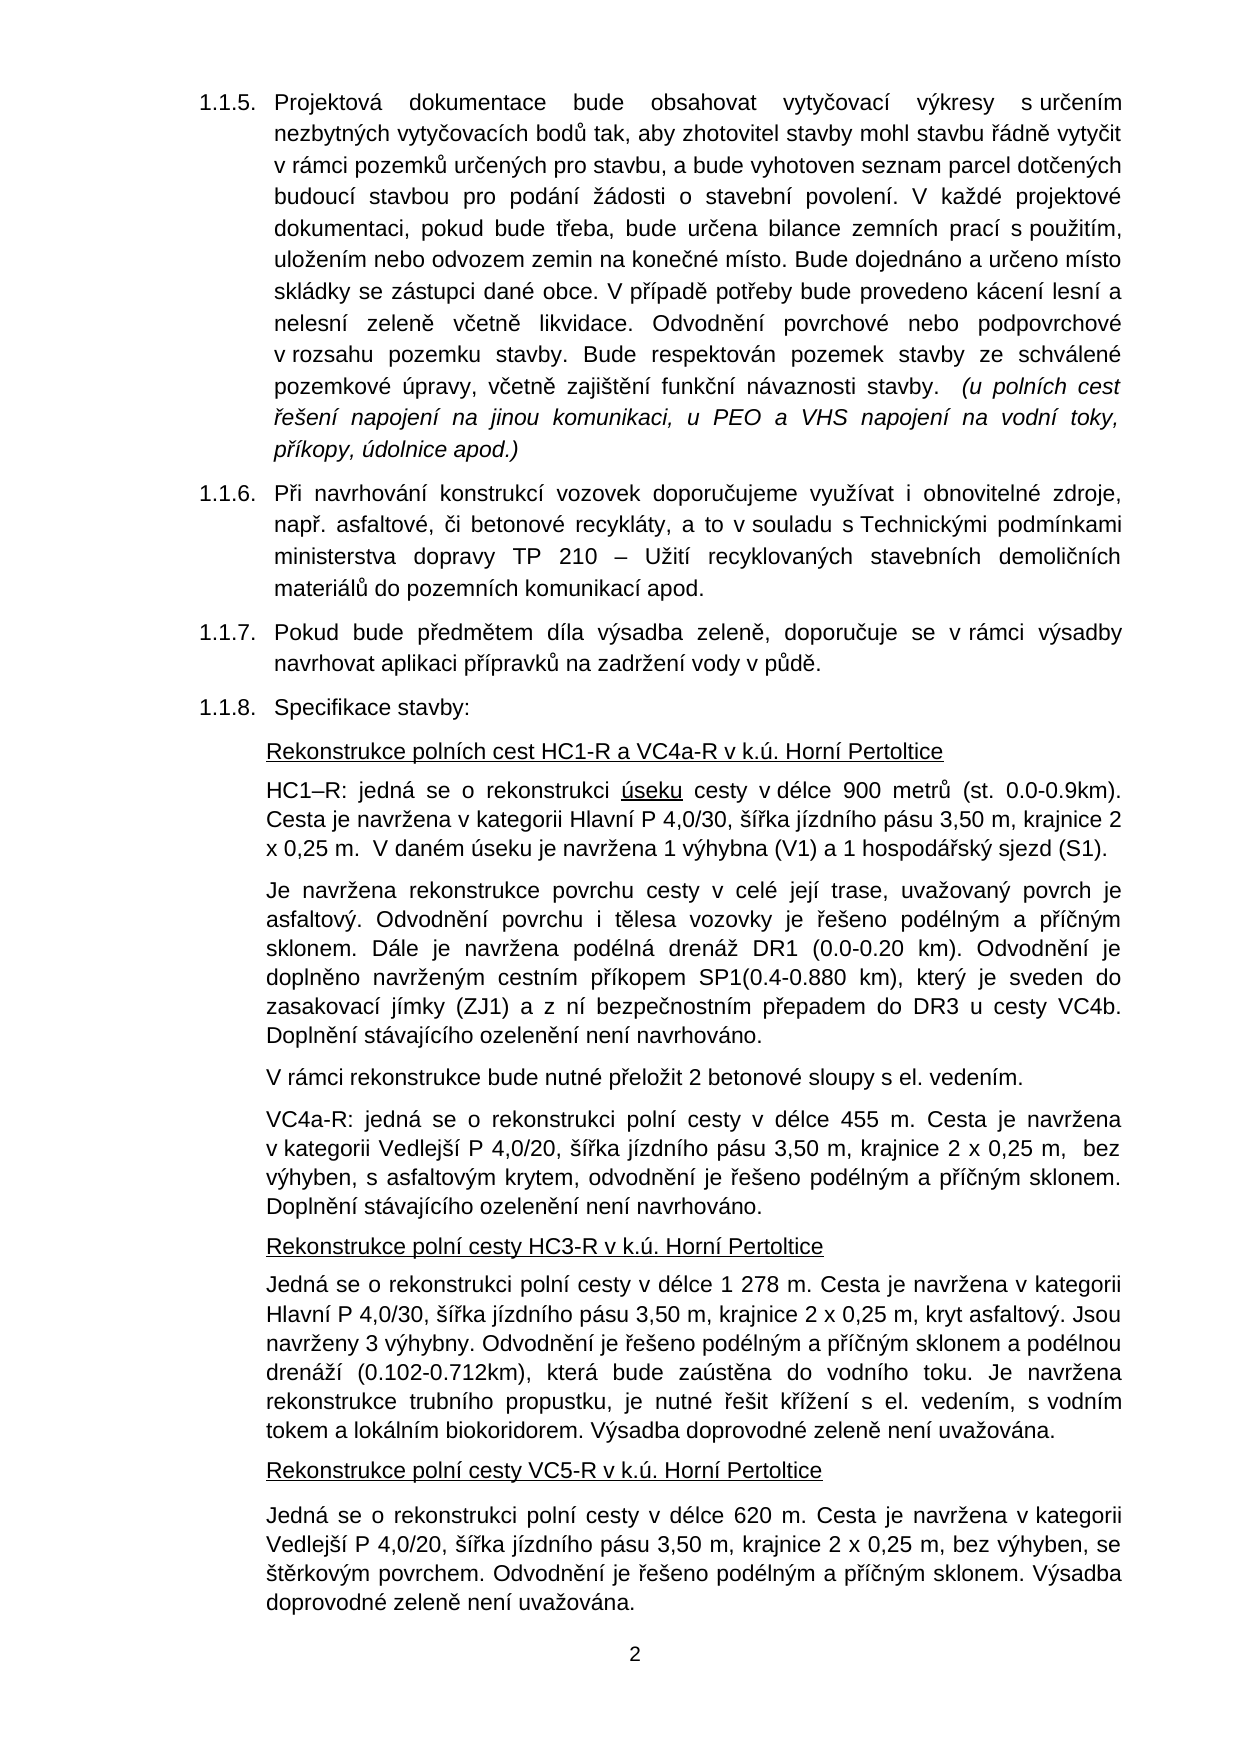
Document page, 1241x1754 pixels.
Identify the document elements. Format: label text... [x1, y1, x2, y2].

list VC4a-R: jedná se o rekonstrukci polní cesty v délce 455 m. Cesta je navržena v kategorii Vedlejší P 4,0/20, šířka jízdního pásu 3,50 m, krajnice 2 x 0,25 m, bez výhyben, s asfaltovým krytem, odvodnění je řešeno podélným a příčným sklonem. Doplnění stávajícího ozelenění není navrhováno. [266, 1104, 1122, 1221]
list Projektová dokumentace bude obsahovat vytyčovací výkresy s určením nezbytných vytyčovacích bodů tak, aby zhotovitel stavby mohl stavbu řádně vytyčit v rámci pozemků určených pro stavbu, a bude vyhotoven seznam parcel dotčených budoucí stavbou pro podání žádosti o stavební povolení. V každé projektové dokumentaci, pokud bude třeba, bude určena bilance zemních prací s použitím, uložením nebo odvozem zemin na konečné místo. Bude dojednáno a určeno místo skládky se zástupci dané obce. V případě potřeby bude provedeno kácení lesní a nelesní zeleně včetně likvidace. Odvodnění povrchové nebo podpovrchové v rozsahu pozemku stavby. Bude respektován pozemek stavby ze schválené pozemkové úpravy, včetně zajištění funkční návaznosti stavby. (u polních cest řešení napojení na jinou komunikaci, u PEO a VHS napojení na vodní toky, příkopy, údolnice apod.) [199, 89, 1122, 462]
list Je navržena rekonstrukce povrchu cesty v celé její trase, uvažovaný povrch je asfaltový. Odvodnění povrchu i tělesa vozovky je řešeno podélným a příčným sklonem. Dále je navržena podélná drenáž DR1 (0.0-0.20 km). Odvodnění je doplněno navrženým cestním příkopem SP1(0.4-0.880 km), který je sveden do zasakovací jímky (ZJ1) a z ní bezpečnostním přepadem do DR3 u cesty VC4b. Doplnění stávajícího ozelenění není navrhováno. [266, 875, 1122, 1050]
list Rekonstrukce polní cesty VC5-R v k.ú. Horní Pertoltice [266, 1457, 1122, 1483]
list Rekonstrukce polní cesty HC3-R v k.ú. Horní Pertoltice [266, 1233, 1122, 1259]
list Jedná se o rekonstrukci polní cesty v délce 1 278 m. Cesta je navržena v kategorii Hlavní P 4,0/30, šířka jízdního pásu 3,50 m, krajnice 2 x 0,25 m, kryt asfaltový. Jsou navrženy 3 výhybny. Odvodnění je řešeno podélným a příčným sklonem a podélnou drenáží (0.102-0.712km), která bude zaústěna do vodního toku. Je navržena rekonstrukce trubního propustku, je nutné řešit křížení s el. vedením, s vodním tokem a lokálním biokoridorem. Výsadba doprovodné zeleně není uvažována. [266, 1269, 1122, 1444]
list Specifikace stavby: [199, 694, 1122, 721]
list Při navrhování konstrukcí vozovek doporučujeme využívat i obnovitelné zdroje, např. asfaltové, či betonové recykláty, a to v souladu s Technickými podmínkami ministerstva dopravy TP 210 – Užití recyklovaných stavebních demoličních materiálů do pozemních komunikací apod. [199, 480, 1122, 601]
list Pokud bude předmětem díla výsadba zeleně, doporučuje se v rámci výsadby navrhovat aplikaci přípravků na zadržení vody v půdě. [199, 619, 1122, 677]
list HC1–R: jedná se o rekonstrukci úseku cesty v délce 900 metrů (st. 0.0-0.9km). Cesta je navržena v kategorii Hlavní P 4,0/30, šířka jízdního pásu 3,50 m, krajnice 2 x 0,25 m. V daném úseku je navržena 1 výhybna (V1) a 1 hospodářský sjezd (S1). [266, 775, 1122, 862]
list Rekonstrukce polních cest HC1-R a VC4a-R v k.ú. Horní Pertoltice [266, 738, 1122, 765]
list Jedná se o rekonstrukci polní cesty v délce 620 m. Cesta je navržena v kategorii Vedlejší P 4,0/20, šířka jízdního pásu 3,50 m, krajnice 2 x 0,25 m, bez výhyben, se štěrkovým povrchem. Odvodnění je řešeno podélným a příčným sklonem. Výsadba doprovodné zeleně není uvažována. [266, 1500, 1122, 1616]
list V rámci rekonstrukce bude nutné přeložit 2 betonové sloupy s el. vedením. [266, 1062, 1122, 1091]
